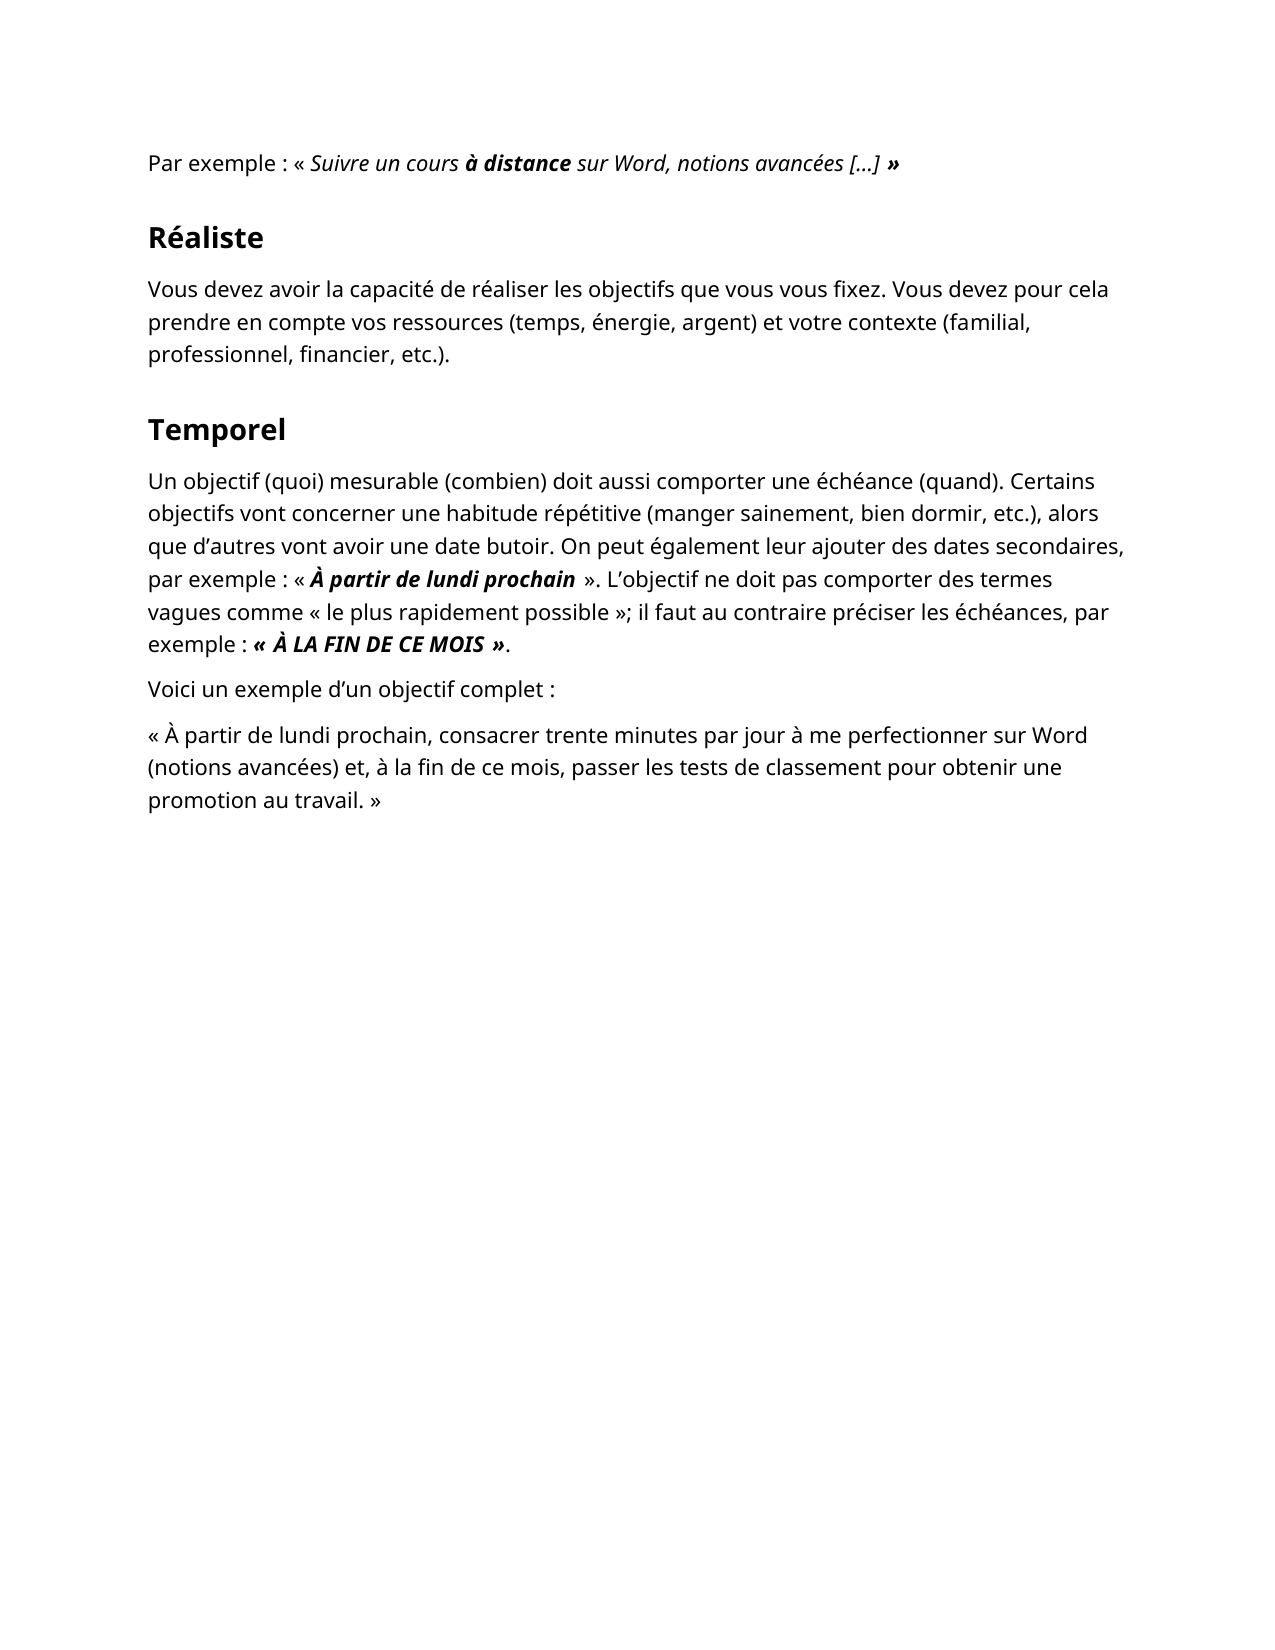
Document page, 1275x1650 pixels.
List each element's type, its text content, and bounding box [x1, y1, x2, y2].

text Un objectif (quoi) mesurable (combien) doit aussi comporter une échéance (quand). Certains objectifs vont concerner une habitude répétitive (manger sainement, bien dormir, etc.), alors que d’autres vont avoir une date butoir. On peut également leur ajouter des dates secondaires, par exemple : « À partir de lundi prochain ». L’objectif ne doit pas comporter des termes vagues comme « le plus rapidement possible »; il faut au contraire préciser les échéances, par exemple : « À lA fiN DE cE moIS ». [148, 466, 1127, 659]
text Réaliste [148, 218, 1127, 257]
text Par exemple : « Suivre un cours à distance sur Word, notions avancées […] » [148, 148, 1127, 177]
text Voici un exemple d’un objectif complet : [148, 674, 1127, 704]
text « À partir de lundi prochain, consacrer trente minutes par jour à me perfectionner sur Word (notions avancées) et, à la fin de ce mois, passer les tests de classement pour obtenir une promotion au travail. » [148, 720, 1127, 815]
text Temporel [148, 409, 1127, 449]
text Vous devez avoir la capacité de réaliser les objectifs que vous vous fixez. Vous devez pour cela prendre en compte vos ressources (temps, énergie, argent) et votre contexte (familial, professionnel, financier, etc.). [148, 274, 1127, 369]
